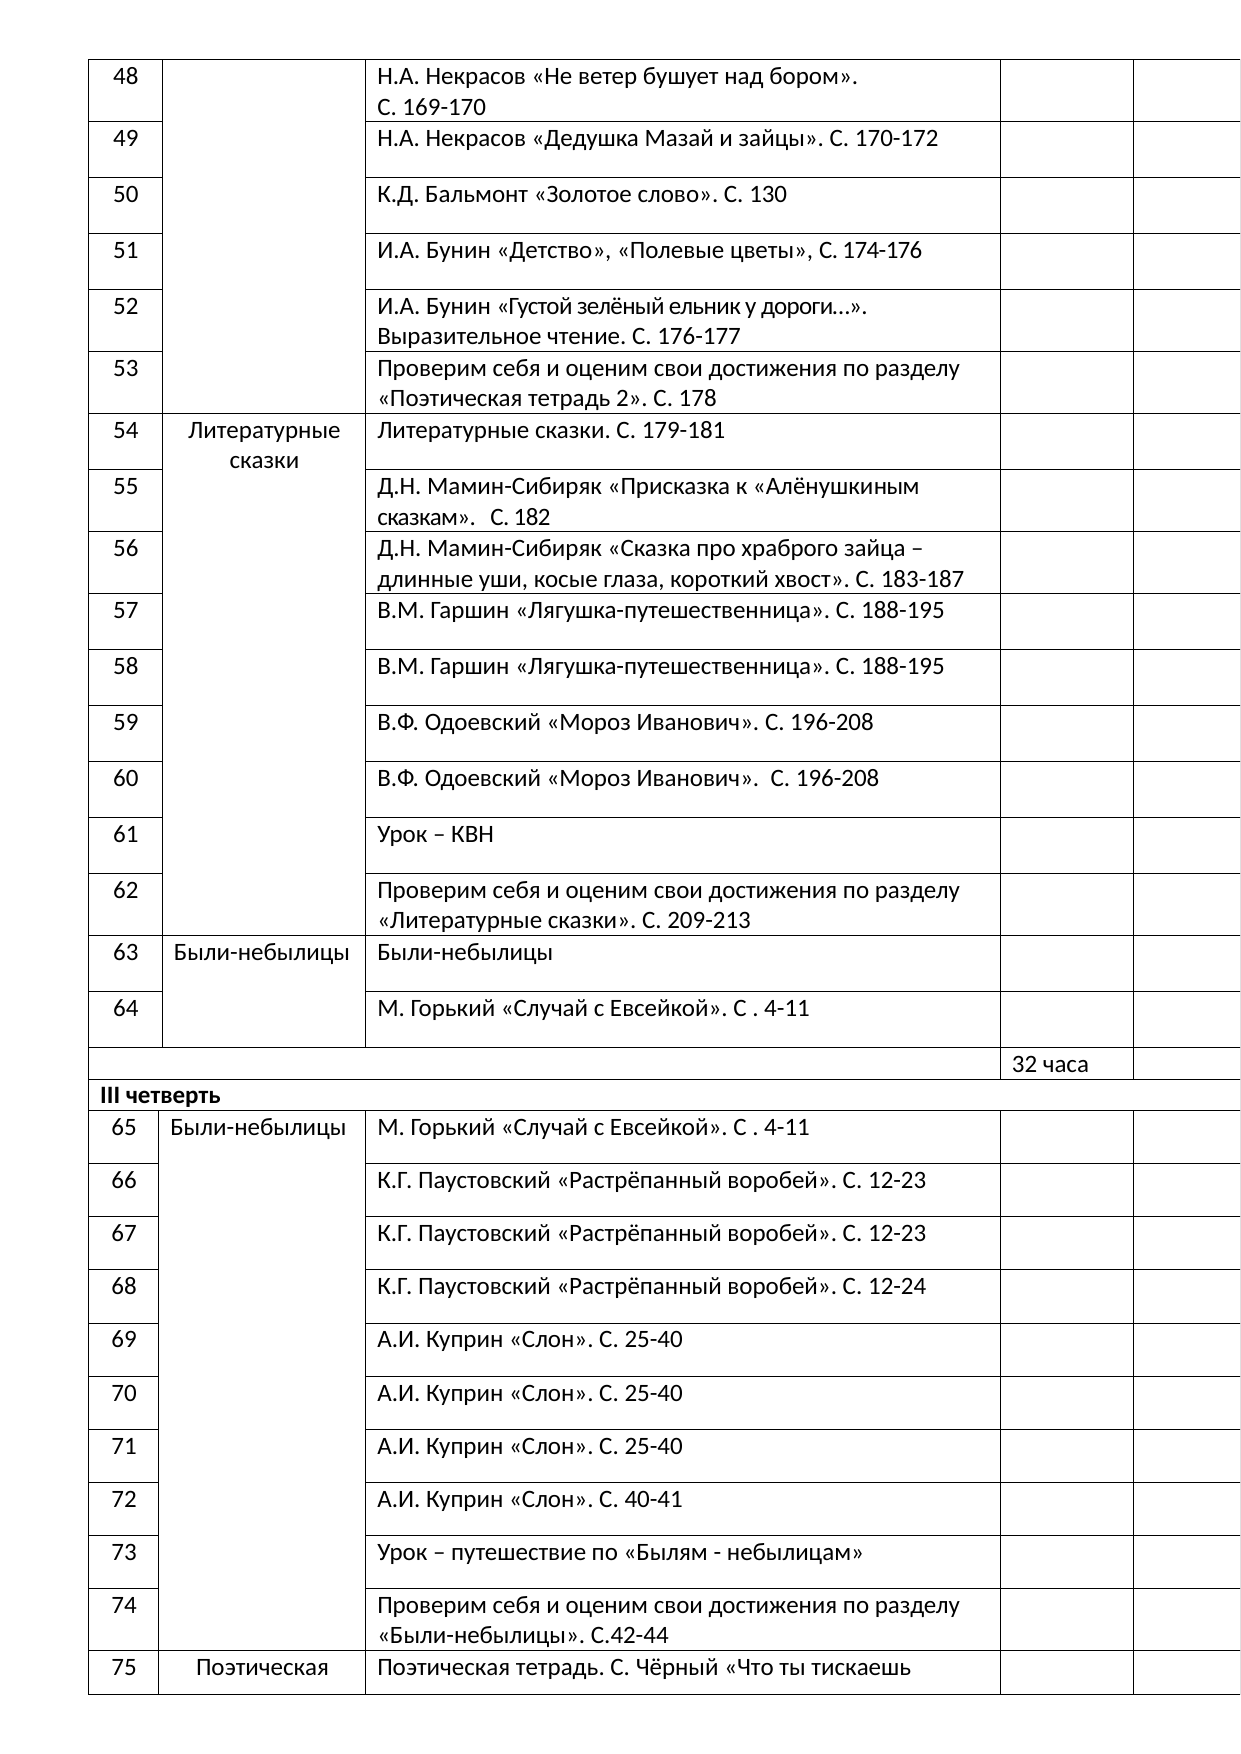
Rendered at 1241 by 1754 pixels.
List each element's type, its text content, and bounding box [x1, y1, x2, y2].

table_cell [89, 1048, 1000, 1078]
table_cell Проверим себя и оценим свои достижения по разделу «Были-небылицы». С.42-44 [366, 1589, 1000, 1650]
table_cell К.Г. Паустовский «Растрёпанный воробей». С. 12-23 [366, 1217, 1000, 1269]
table_cell [1134, 1111, 1240, 1163]
table_cell М. Горький «Случай с Евсейкой». С . 4-11 [366, 1111, 1000, 1163]
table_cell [159, 1651, 365, 1694]
table_cell К.Г. Паустовский «Растрёпанный воробей». С. 12-23 [366, 1164, 1000, 1216]
table_cell [1001, 1377, 1133, 1429]
table_cell [1001, 1651, 1133, 1694]
table_cell 50 [89, 178, 162, 233]
table_cell [1134, 1217, 1240, 1269]
table_cell 66 [89, 1164, 158, 1216]
table_cell 63 [89, 936, 162, 991]
table_cell 58 [89, 650, 162, 705]
table_cell М. Горький «Случай с Евсейкой». С . 4-11 [366, 992, 1000, 1047]
table_cell [1134, 122, 1240, 177]
table_cell Н.А. Некрасов «Дедушка Мазай и зайцы». С. 170-172 [366, 122, 1000, 177]
table_cell [1134, 60, 1240, 121]
table_cell 55 [89, 470, 162, 531]
table_cell [1134, 1589, 1240, 1650]
table_cell [1134, 936, 1240, 991]
table_cell [1134, 1270, 1240, 1322]
table_cell 64 [89, 992, 162, 1047]
table_cell А.И. Куприн «Слон». С. 25-40 [366, 1324, 1000, 1376]
table_cell [1001, 470, 1133, 531]
table_cell [1001, 650, 1133, 705]
table_cell 53 [89, 352, 162, 413]
table_cell [1134, 818, 1240, 873]
table_cell [1134, 650, 1240, 705]
table_cell [1134, 874, 1240, 935]
table_cell 75 [89, 1651, 158, 1694]
table_cell А.И. Куприн «Слон». С. 25-40 [366, 1430, 1000, 1482]
table_cell [1001, 1324, 1133, 1376]
table_cell И.А. Бунин «Детство», «Полевые цветы», С. 174-176 [366, 234, 1000, 289]
table_cell [1134, 762, 1240, 817]
table_cell 62 [89, 874, 162, 935]
table_cell 69 [89, 1324, 158, 1376]
table_cell 71 [89, 1430, 158, 1482]
table_cell [1001, 1430, 1133, 1482]
table_cell [1001, 762, 1133, 817]
table_cell [1001, 60, 1133, 121]
table_cell 51 [89, 234, 162, 289]
table_cell [1001, 1270, 1133, 1322]
table_cell [1001, 1111, 1133, 1163]
table_cell [1134, 290, 1240, 351]
table_cell В.Ф. Одоевский «Мороз Иванович». С. 196-208 [366, 706, 1000, 761]
table_cell [1001, 352, 1133, 413]
table_cell [1134, 470, 1240, 531]
table_cell [1001, 1589, 1133, 1650]
table_cell Проверим себя и оценим свои достижения по разделу «Литературные сказки». С. 209-213 [366, 874, 1000, 935]
table_cell [1001, 178, 1133, 233]
table_cell [1134, 178, 1240, 233]
table_cell В.М. Гаршин «Лягушка-путешественница». С. 188-195 [366, 650, 1000, 705]
table_cell [1134, 1164, 1240, 1216]
table_cell [1134, 1324, 1240, 1376]
table_cell [1001, 818, 1133, 873]
table_cell [1001, 936, 1133, 991]
table_cell Проверим себя и оценим свои достижения по разделу «Поэтическая тетрадь 2». С. 178 [366, 352, 1000, 413]
table_cell 65 [89, 1111, 158, 1163]
table_cell Литературные сказки [163, 414, 365, 935]
table_cell [1134, 1651, 1240, 1694]
table_cell [1001, 1536, 1133, 1588]
table_cell [1001, 234, 1133, 289]
table_cell Были-небылицы [163, 936, 365, 1047]
table_cell 59 [89, 706, 162, 761]
table_cell К.Г. Паустовский «Растрёпанный воробей». С. 12-24 [366, 1270, 1000, 1322]
table_cell [1001, 594, 1133, 649]
table_cell 60 [89, 762, 162, 817]
table_cell А.И. Куприн «Слон». С. 40-41 [366, 1483, 1000, 1535]
table_cell [1001, 706, 1133, 761]
table_cell [1001, 1483, 1133, 1535]
table_cell [1001, 532, 1133, 593]
table_cell [1001, 1217, 1133, 1269]
table_cell [1134, 1048, 1240, 1078]
table_cell В.М. Гаршин «Лягушка-путешественница». С. 188-195 [366, 594, 1000, 649]
table_cell Д.Н. Мамин-Сибиряк «Присказка к «Алёнушкиным сказкам». С. 182 [366, 470, 1000, 531]
table_cell 32 часа [1001, 1048, 1133, 1078]
table_cell И.А. Бунин «Густой зелёный ельник у дороги…». Выразительное чтение. С. 176-177 [366, 290, 1000, 351]
table_cell [1134, 594, 1240, 649]
table_cell Литературные сказки. С. 179-181 [366, 414, 1000, 469]
table_cell 72 [89, 1483, 158, 1535]
table_cell 74 [89, 1589, 158, 1650]
table_cell Урок – КВН [366, 818, 1000, 873]
table_cell Были-небылицы [366, 936, 1000, 991]
table_cell 67 [89, 1217, 158, 1269]
table_cell 70 [89, 1377, 158, 1429]
table_cell [1001, 874, 1133, 935]
table_cell [1001, 122, 1133, 177]
table_cell 61 [89, 818, 162, 873]
table_cell [1001, 290, 1133, 351]
table_cell [1134, 1377, 1240, 1429]
table_cell [1134, 706, 1240, 761]
table_cell 68 [89, 1270, 158, 1322]
table_cell [1134, 1483, 1240, 1535]
table_cell 49 [89, 122, 162, 177]
table_cell 48 [89, 60, 162, 121]
table_cell В.Ф. Одоевский «Мороз Иванович». С. 196-208 [366, 762, 1000, 817]
table_cell 54 [89, 414, 162, 469]
table_cell [1134, 532, 1240, 593]
table_cell [1134, 352, 1240, 413]
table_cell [366, 1651, 1000, 1694]
table_cell Д.Н. Мамин-Сибиряк «Сказка про храброго зайца – длинные уши, косые глаза, короткий хвост». С. 183-187 [366, 532, 1000, 593]
table_cell А.И. Куприн «Слон». С. 25-40 [366, 1377, 1000, 1429]
table_cell [1134, 992, 1240, 1047]
table_cell Урок – путешествие по «Былям - небылицам» [366, 1536, 1000, 1588]
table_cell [163, 60, 365, 413]
table_cell Были-небылицы [159, 1111, 365, 1650]
table_cell [1001, 414, 1133, 469]
table_cell К.Д. Бальмонт «Золотое слово». С. 130 [366, 178, 1000, 233]
table_cell [1001, 992, 1133, 1047]
table_cell III четверть [89, 1080, 1240, 1110]
table_cell [1001, 1164, 1133, 1216]
table_cell 52 [89, 290, 162, 351]
table_cell [1134, 1430, 1240, 1482]
table_cell [1134, 234, 1240, 289]
table_cell Н.А. Некрасов «Не ветер бушует над бором». С. 169-170 [366, 60, 1000, 121]
table_cell [1134, 1536, 1240, 1588]
table_cell 57 [89, 594, 162, 649]
table_cell 73 [89, 1536, 158, 1588]
table_cell [1134, 414, 1240, 469]
table_cell 56 [89, 532, 162, 593]
